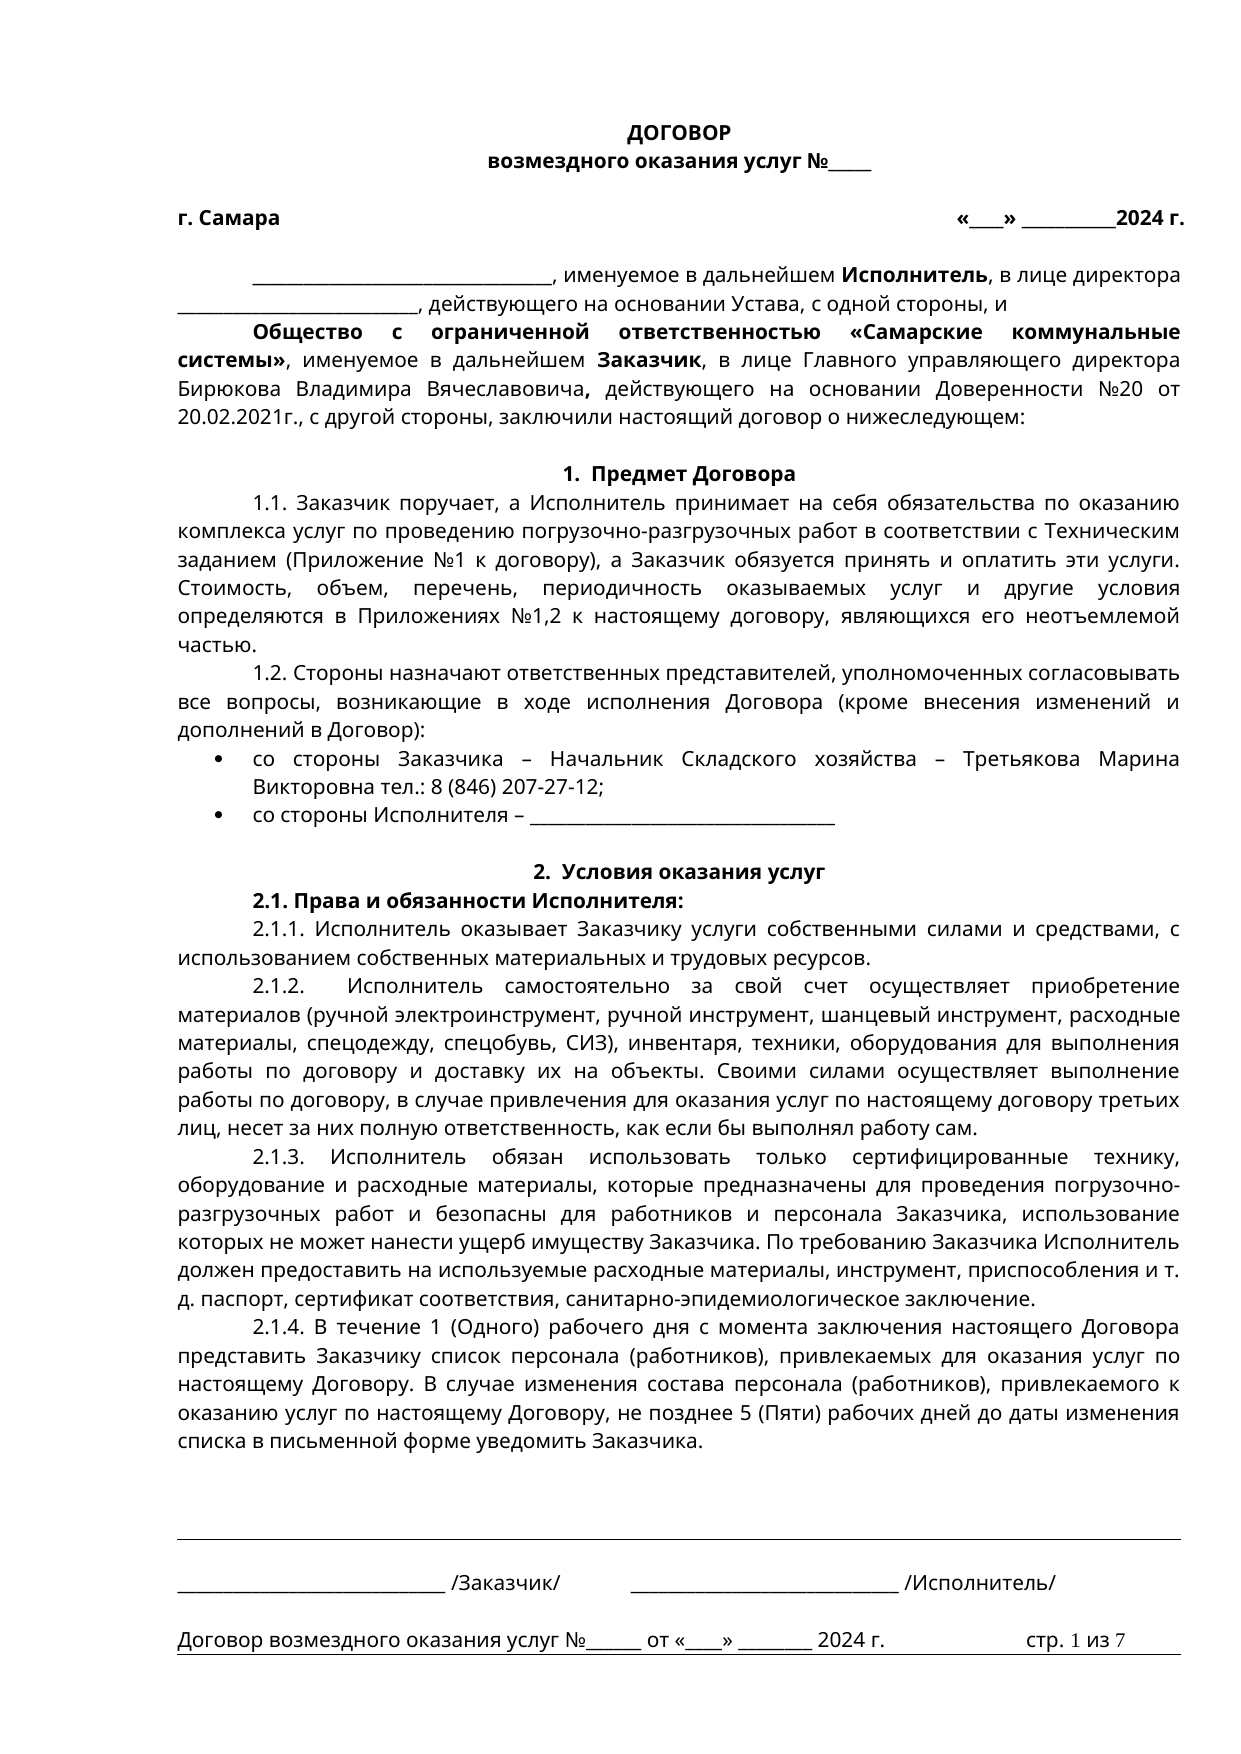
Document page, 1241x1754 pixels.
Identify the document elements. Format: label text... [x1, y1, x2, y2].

table_header «____» ___________2024 г. [679, 204, 1196, 232]
text возмездного оказания услуг №_____ [177, 147, 1181, 175]
text 2.1.1. Исполнитель оказывает Заказчику услуги собственными силами и средствами, с использованием собственных материальных и трудовых ресурсов. [177, 914, 1181, 971]
text 2.1.3. Исполнитель обязан использовать только сертифицированные технику, оборудование и расходные материалы, которые предназначены для проведения погрузочно-разгрузочных работ и безопасны для работников и персонала Заказчика, использование которых не может нанести ущерб имуществу Заказчика. По требованию Заказчика Исполнитель должен предоставить на используемые расходные материалы, инструмент, приспособления и т. д. паспорт, сертификат соответствия, санитарно-эпидемиологическое заключение. [177, 1142, 1181, 1312]
text 1. Предмет Договора [177, 459, 1181, 488]
text 2.1.2. Исполнитель самостоятельно за свой счет осуществляет приобретение материалов (ручной электроинструмент, ручной инструмент, шанцевый инструмент, расходные материалы, спецодежду, спецобувь, СИЗ), инвентаря, техники, оборудования для выполнения работы по договору и доставку их на объекты. Своими силами осуществляет выполнение работы по договору, в случае привлечения для оказания услуг по настоящему договору третьих лиц, несет за них полную ответственность, как если бы выполнял работу сам. [177, 971, 1181, 1142]
list со стороны Исполнителя – _________________________________ [215, 801, 1181, 829]
text 1.1. Заказчик поручает, а Исполнитель принимает на себя обязательства по оказанию комплекса услуг по проведению погрузочно-разгрузочных работ в соответствии с Техническим заданием (Приложение №1 к договору), а Заказчик обязуется принять и оплатить эти услуги. Стоимость, объем, перечень, периодичность оказываемых услуг и другие условия определяются в Приложениях №1,2 к настоящему договору, являющихся его неотъемлемой частью. [177, 488, 1181, 658]
table_header г. Самара [166, 204, 679, 232]
text 2.1.4. В течение 1 (Одного) рабочего дня с момента заключения настоящего Договора представить Заказчику список персонала (работников), привлекаемых для оказания услуг по настоящему Договору. В случае изменения состава персонала (работников), привлекаемого к оказанию услуг по настоящему Договору, не позднее 5 (Пяти) рабочих дней до даты изменения списка в письменной форме уведомить Заказчика. [177, 1312, 1181, 1455]
text ___________________________________, именуемое в дальнейшем Исполнитель, в лице директора __________________________, действующего на основании Устава, с одной стороны, и [177, 260, 1181, 317]
list со стороны Заказчика – Начальник Складского хозяйства – Третьякова Марина Викторовна тел.: 8 (846) 207-27-12; [215, 744, 1181, 801]
text Общество с ограниченной ответственностью «Самарские коммунальные системы», именуемое в дальнейшем Заказчик, в лице Главного управляющего директора Бирюкова Владимира Вячеславовича, действующего на основании Доверенности №20 от 20.02.2021г., с другой стороны, заключили настоящий договор о нижеследующем: [177, 317, 1181, 431]
text 2. Условия оказания услуг [177, 857, 1181, 886]
text ДОГОВОР [177, 118, 1181, 147]
text 2.1. Права и обязанности Исполнителя: [177, 886, 1181, 914]
text 1.2. Стороны назначают ответственных представителей, уполномоченных согласовывать все вопросы, возникающие в ходе исполнения Договора (кроме внесения изменений и дополнений в Договор): [177, 658, 1181, 744]
